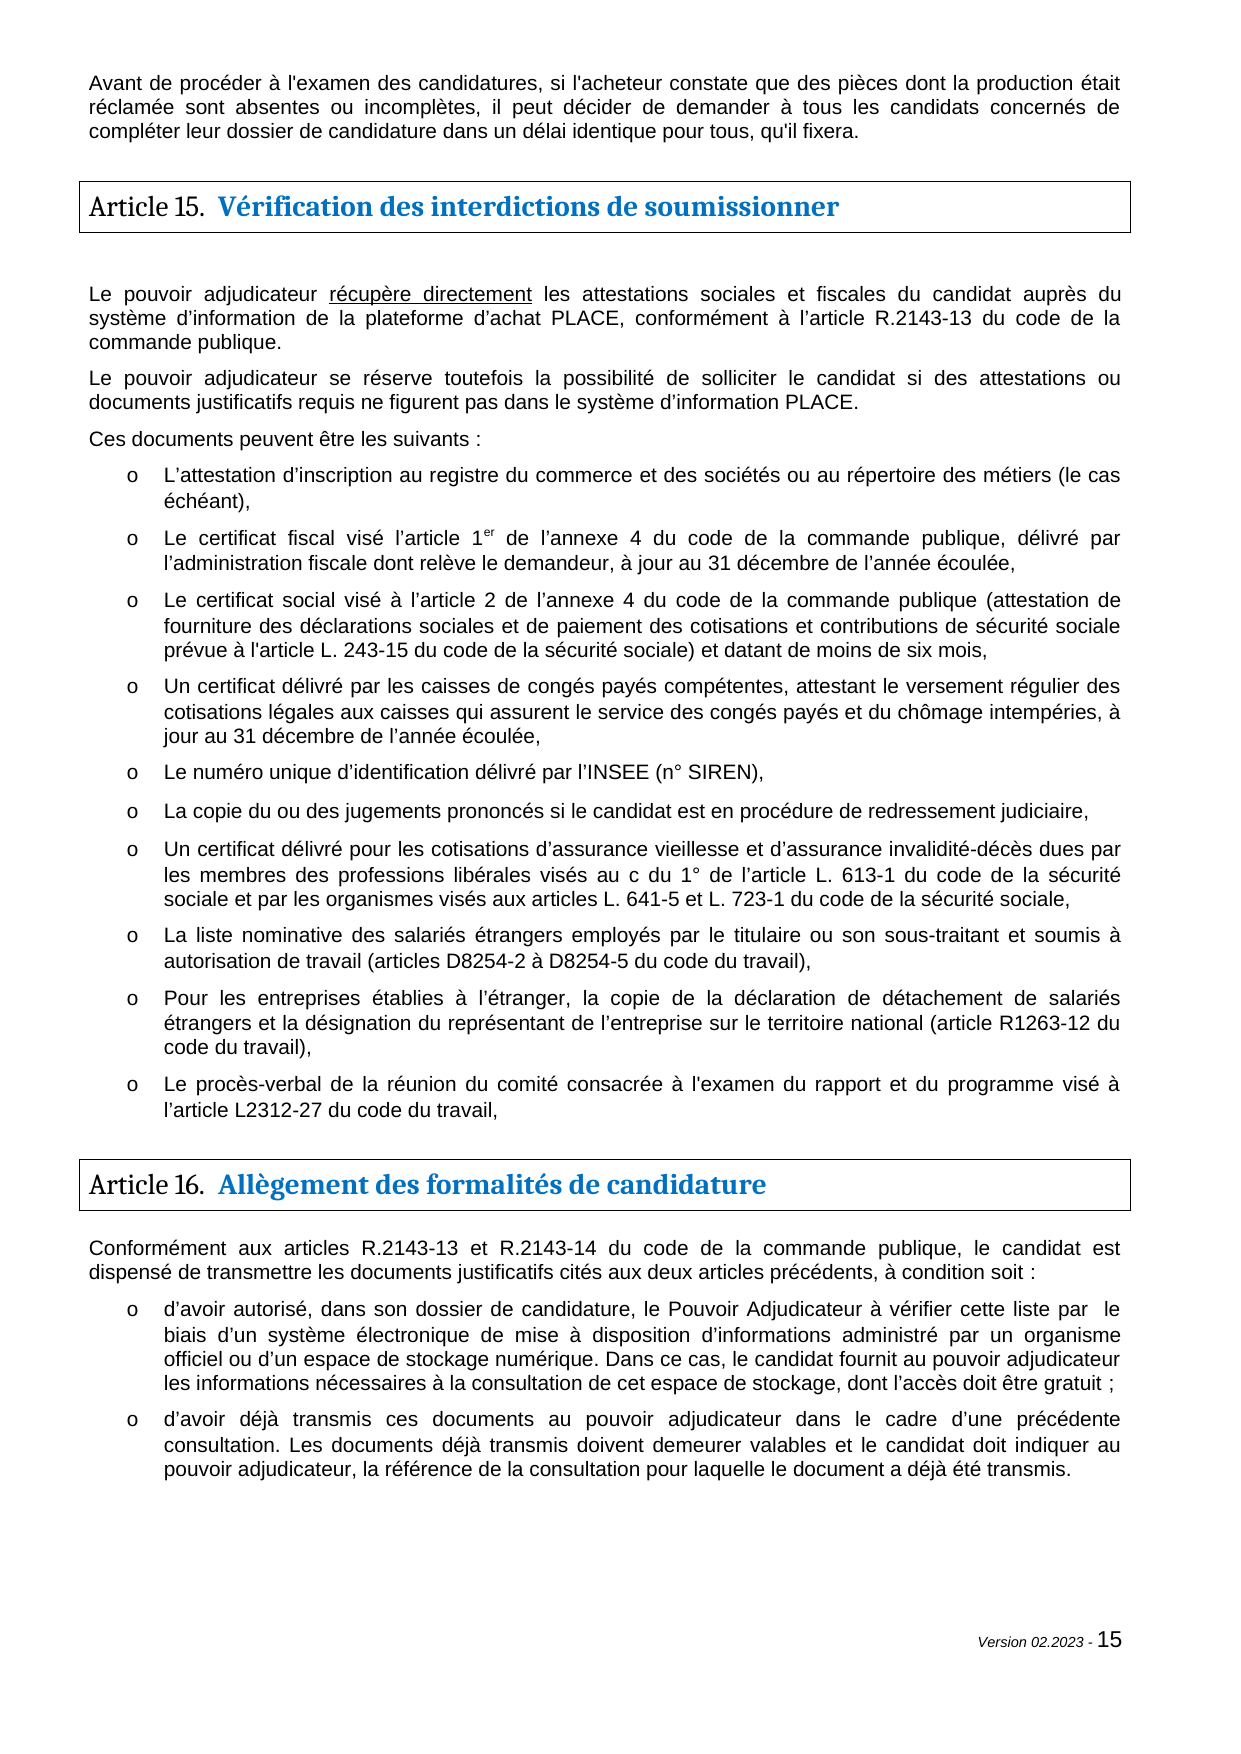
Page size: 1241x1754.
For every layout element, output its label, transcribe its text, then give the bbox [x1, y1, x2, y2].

list Le certificat social visé à l’article 2 de l’annexe 4 du code de la commande publique (attestation de fourniture des déclarations sociales et de paiement des cotisations et contributions de sécurité sociale prévue à l'article L. 243-15 du code de la sécurité sociale) et datant de moins de six mois, [126, 588, 1122, 661]
list L’attestation d’inscription au registre du commerce et des sociétés ou au répertoire des métiers (le cas échéant), [126, 463, 1122, 513]
list Le procès-verbal de la réunion du comité consacrée à l'examen du rapport et du programme visé à l’article L2312-27 du code du travail, [126, 1072, 1122, 1121]
text Le pouvoir adjudicateur récupère directement les attestations sociales et fiscales du candidat auprès du système d’information de la plateforme d’achat PLACE, conformément à l’article R.2143-13 du code de la commande publique. [89, 282, 1122, 354]
subtitle Allègement des formalités de candidature [80, 1160, 1130, 1210]
list La liste nominative des salariés étrangers employés par le titulaire ou son sous-traitant et soumis à autorisation de travail (articles D8254-2 à D8254-5 du code du travail), [126, 923, 1122, 973]
list Le certificat fiscal visé l’article 1er de l’annexe 4 du code de la commande publique, délivré par l’administration fiscale dont relève le demandeur, à jour au 31 décembre de l’année écoulée, [126, 525, 1122, 575]
list Pour les entreprises établies à l’étranger, la copie de la déclaration de détachement de salariés étrangers et la désignation du représentant de l’entreprise sur le territoire national (article R1263-12 du code du travail), [126, 985, 1122, 1059]
list Un certificat délivré pour les cotisations d’assurance vieillesse et d’assurance invalidité-décès dues par les membres des professions libérales visés au c du 1° de l’article L. 613-1 du code de la sécurité sociale et par les organismes visés aux articles L. 641-5 et L. 723-1 du code de la sécurité sociale, [126, 837, 1122, 911]
list La copie du ou des jugements prononcés si le candidat est en procédure de redressement judiciaire, [126, 798, 1122, 824]
text Ces documents peuvent être les suivants : [89, 427, 1122, 451]
list d’avoir autorisé, dans son dossier de candidature, le Pouvoir Adjudicateur à vérifier cette liste par le biais d’un système électronique de mise à disposition d’informations administré par un organisme officiel ou d’un espace de stockage numérique. Dans ce cas, le candidat fournit au pouvoir adjudicateur les informations nécessaires à la consultation de cet espace de stockage, dont l’accès doit être gratuit ; [126, 1297, 1122, 1394]
text Conformément aux articles R.2143-13 et R.2143-14 du code de la commande publique, le candidat est dispensé de transmettre les documents justificatifs cités aux deux articles précédents, à condition soit : [89, 1236, 1122, 1284]
list Un certificat délivré par les caisses de congés payés compétentes, attestant le versement régulier des cotisations légales aux caisses qui assurent le service des congés payés et du chômage intempéries, à jour au 31 décembre de l’année écoulée, [126, 674, 1122, 748]
text Avant de procéder à l'examen des candidatures, si l'acheteur constate que des pièces dont la production était réclamée sont absentes ou incomplètes, il peut décider de demander à tous les candidats concernés de compléter leur dossier de candidature dans un délai identique pour tous, qu'il fixera. [89, 71, 1122, 143]
list d’avoir déjà transmis ces documents au pouvoir adjudicateur dans le cadre d’une précédente consultation. Les documents déjà transmis doivent demeurer valables et le candidat doit indiquer au pouvoir adjudicateur, la référence de la consultation pour laquelle le document a déjà été transmis. [126, 1407, 1122, 1481]
text Le pouvoir adjudicateur se réserve toutefois la possibilité de solliciter le candidat si des attestations ou documents justificatifs requis ne figurent pas dans le système d’information PLACE. [89, 366, 1122, 414]
list Le numéro unique d’identification délivré par l’INSEE (n° SIREN), [126, 760, 1122, 786]
subtitle Vérification des interdictions de soumissionner [80, 182, 1130, 232]
